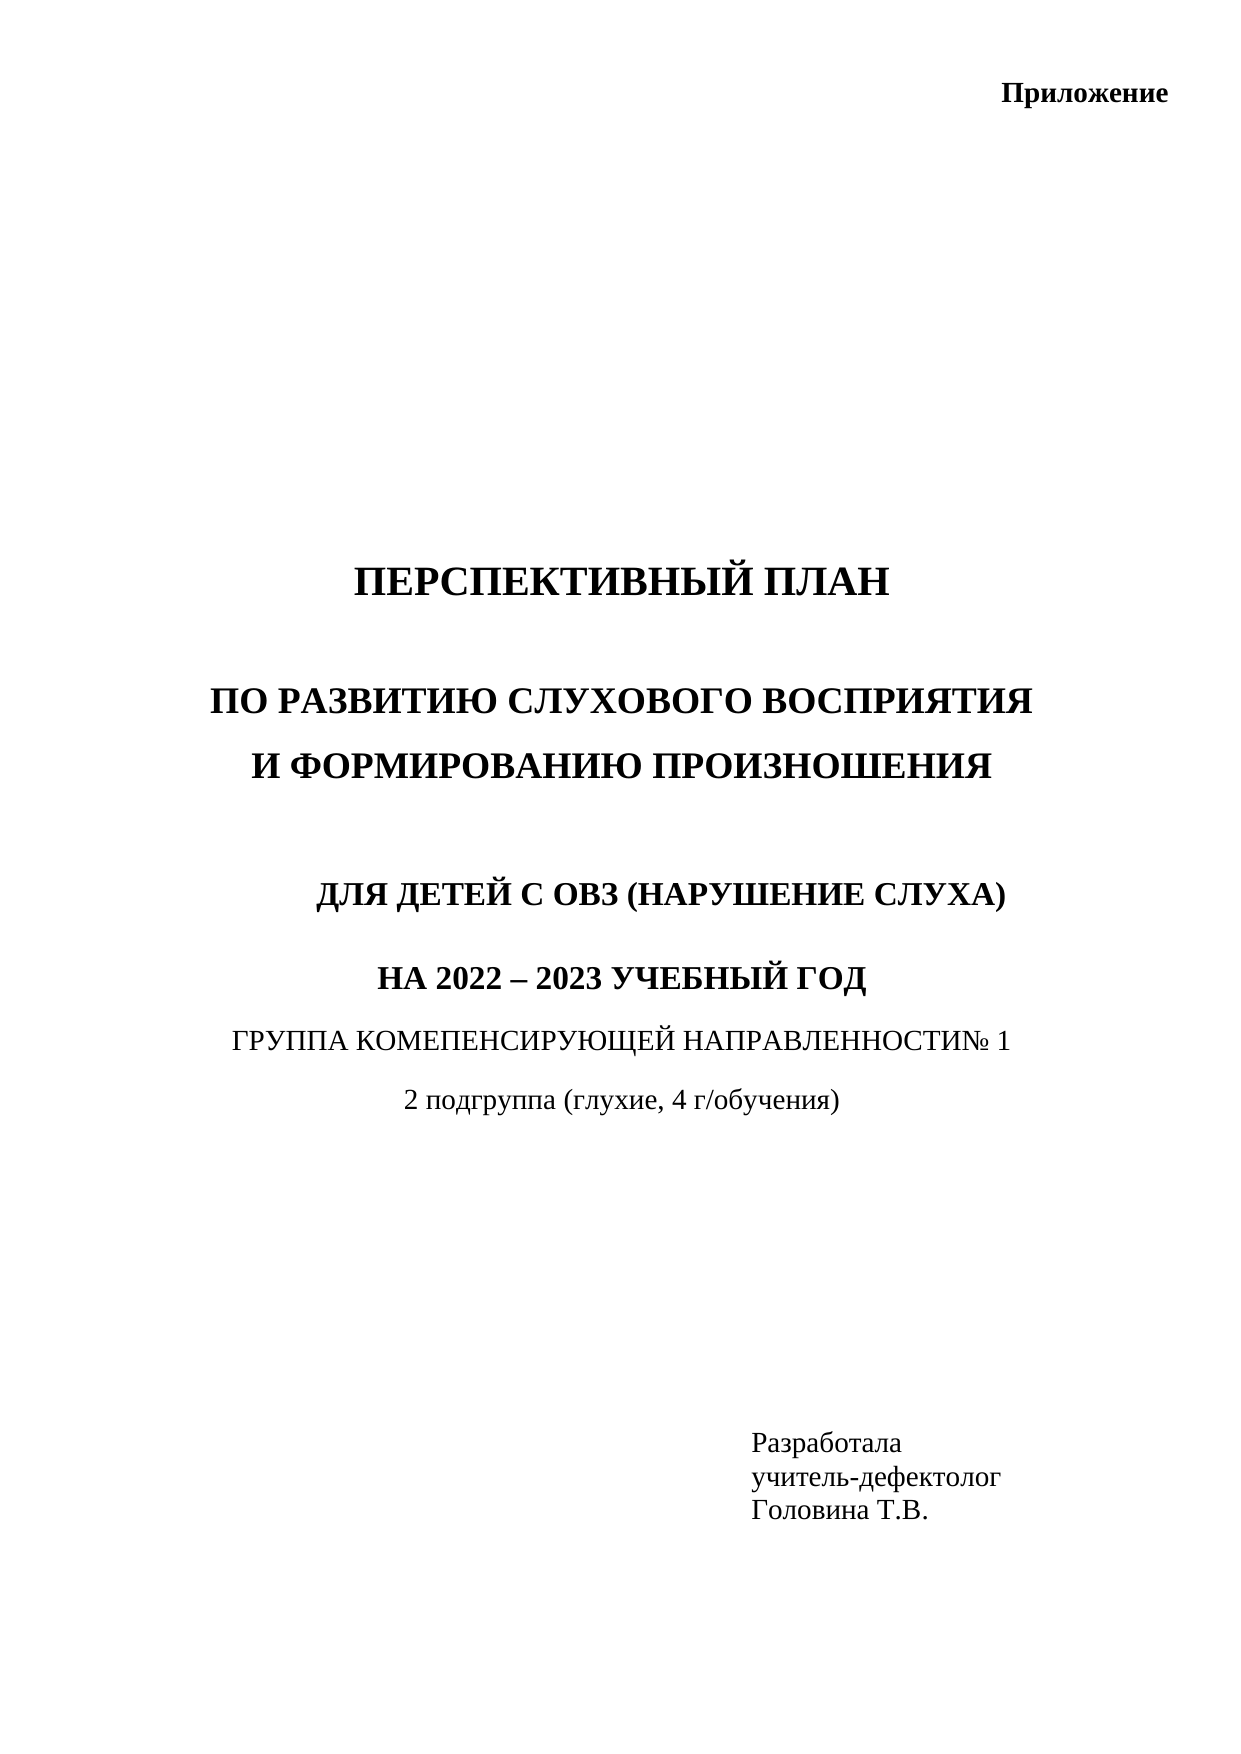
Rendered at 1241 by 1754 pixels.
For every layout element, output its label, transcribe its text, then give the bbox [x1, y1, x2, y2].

table_header Разработала учитель-дефектолог Головина Т.В. [740, 1425, 1146, 1526]
text ПЕРСПЕКТИВНЫЙ ПЛАН [75, 557, 1168, 604]
text 2 подгруппа (глухие, 4 г/обучения) [75, 1082, 1168, 1116]
text ГРУППА КОМЕПЕНСИРУЮЩЕЙ НАПРАВЛЕННОСТИ№ 1 [75, 1023, 1168, 1056]
text Приложение [75, 75, 1168, 108]
text ПО РАЗВИТИЮ СЛУХОВОГО ВОСПРИЯТИЯ [75, 679, 1168, 722]
text И ФОРМИРОВАНИЮ ПРОИЗНОШЕНИЯ [75, 743, 1168, 787]
text НА 2022 – 2023 УЧЕБНЫЙ ГОД [75, 958, 1168, 996]
text ДЛЯ ДЕТЕЙ С ОВЗ (НАРУШЕНИЕ СЛУХА) [149, 874, 1100, 912]
